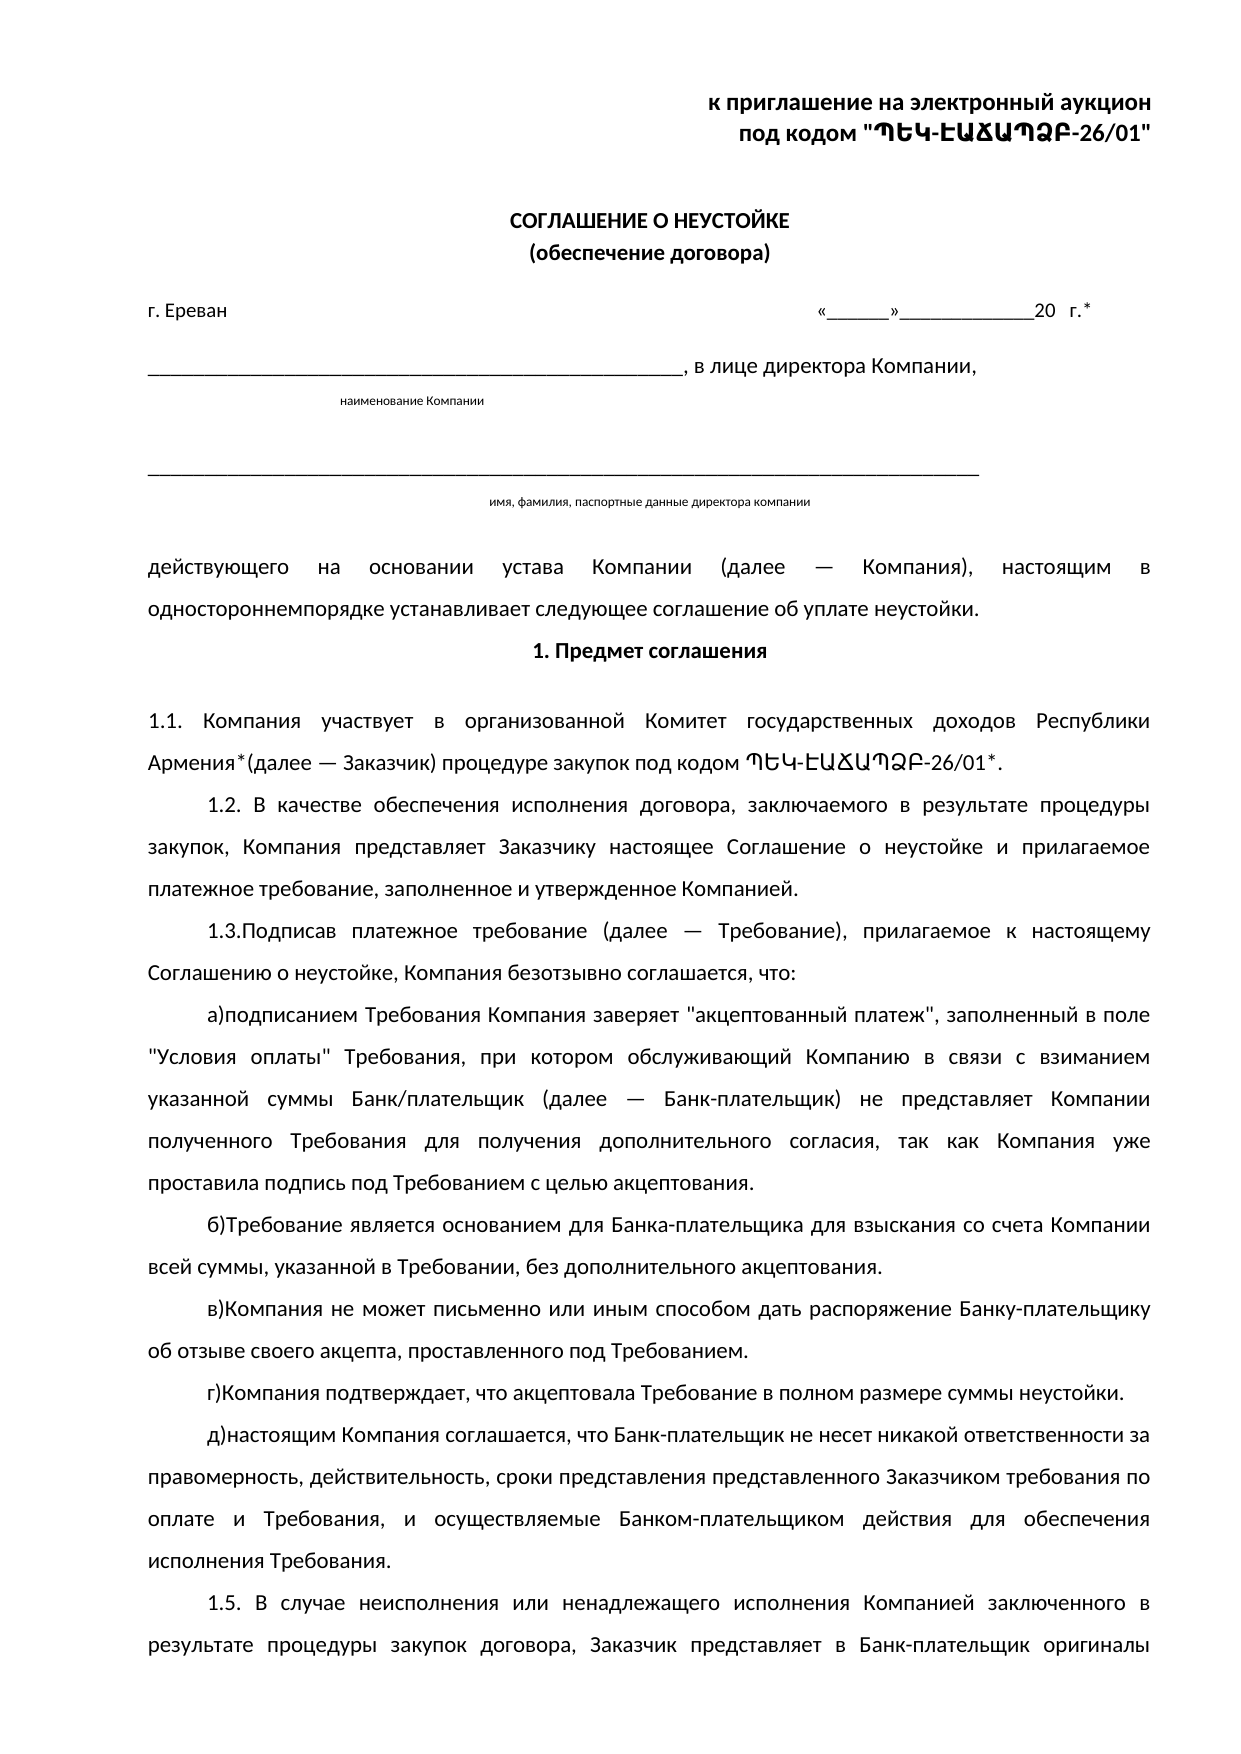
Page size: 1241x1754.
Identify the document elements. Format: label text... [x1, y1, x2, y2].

text г)Компания подтверждает, что акцептовала Требование в полном размере суммы неустойки. [148, 1378, 1152, 1406]
text под кодом "ՊԵԿ-ԷԱՃԱՊՁԲ-26/01" [148, 117, 1152, 147]
text 1. Предмет соглашения [148, 636, 1152, 664]
table_header «______»_____________20 г.* [635, 297, 1104, 351]
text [148, 1588, 1152, 1658]
text д)настоящим Компания соглашается, что Банк-плательщик не несет никакой ответственности за правомерность, действительность, сроки представления представленного Заказчиком требования по оплате и Требования, и осуществляемые Банком-плательщиком действия для обеспечения исполнения Требования. [148, 1420, 1152, 1574]
text имя, фамилия, паспортные данные директора компании [148, 494, 1152, 522]
text б)Требование является основанием для Банка-плательщика для взыскания со счета Компании всей суммы, указанной в Требовании, без дополнительного акцептования. [148, 1210, 1152, 1280]
text (обеспечение договора) [148, 238, 1152, 266]
text а)подписанием Требования Компания заверяет "акцептованный платеж", заполненный в поле "Условия оплаты" Требования, при котором обслуживающий Компанию в связи с взиманием указанной суммы Банк/плательщик (далее — Банк-плательщик) не представляет Компании полученного Требования для получения дополнительного согласия, так как Компания уже проставила подпись под Требованием с целью акцептования. [148, 1000, 1152, 1196]
table_header г. Ереван [136, 297, 635, 351]
text 1.1. Компания участвует в организованной Комитет государственных доходов Республики Армения*(далее — Заказчик) процедуре закупок под кодом ՊԵԿ-ԷԱՃԱՊՁԲ-26/01*. [148, 706, 1152, 776]
text наименование Компании [340, 393, 1152, 421]
text в)Компания не может письменно или иным способом дать распоряжение Банку-плательщику об отзыве своего акцепта, проставленного под Требованием. [148, 1294, 1152, 1364]
text _______________________________________________, в лице директора Компании, [148, 351, 1152, 379]
text к приглашение на электронный аукцион [177, 86, 1152, 117]
text действующего на основании устава Компании (далее — Компания), настоящим в одностороннемпорядке устанавливает следующее соглашение об уплате неустойки. [148, 552, 1152, 622]
text 1.3.Подписав платежное требование (далее — Требование), прилагаемое к настоящему Соглашению о неустойке, Компания безотзывно соглашается, что: [148, 916, 1152, 986]
text 1.2. В качестве обеспечения исполнения договора, заключаемого в результате процедуры закупок, Компания представляет Заказчику настоящее Соглашение о неустойке и прилагаемое платежное требование, заполненное и утвержденное Компанией. [148, 790, 1152, 902]
text СОГЛАШЕНИЕ О НЕУСТОЙКЕ [148, 206, 1152, 234]
text _________________________________________________________________________ [148, 452, 1152, 480]
